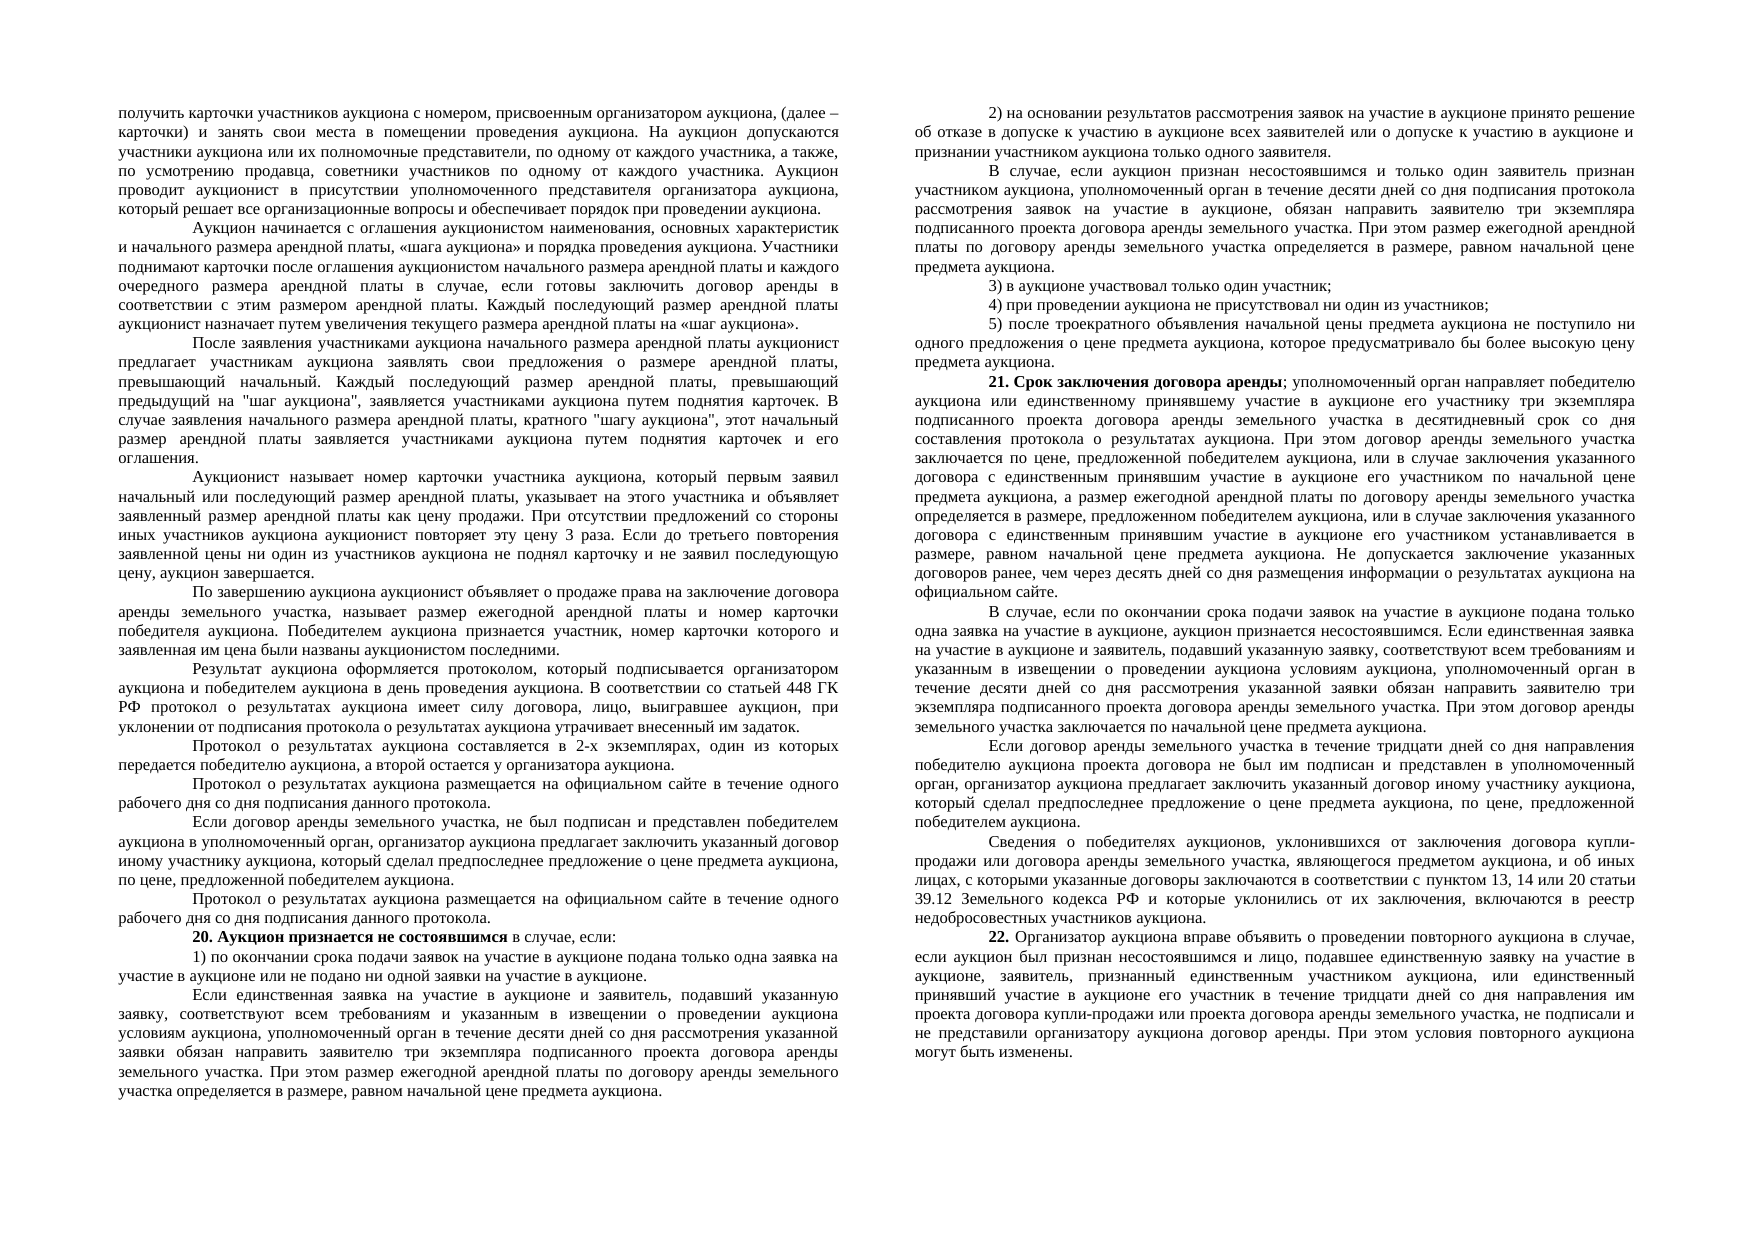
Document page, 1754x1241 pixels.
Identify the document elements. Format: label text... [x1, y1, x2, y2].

text Протокол о результатах аукциона составляется в 2-х экземплярах, один из которых передается победителю аукциона, а второй остается у организатора аукциона. [118, 736, 839, 774]
text 22. Организатор аукциона вправе объявить о проведении повторного аукциона в случае, если аукцион был признан несостоявшимся и лицо, подавшее единственную заявку на участие в аукционе, заявитель, признанный единственным участником аукциона, или единственный принявший участие в аукционе его участник в течение тридцати дней со дня направления им проекта договора купли-продажи или проекта договора аренды земельного участка, не подписали и не представили организатору аукциона договор аренды. При этом условия повторного аукциона могут быть изменены. [914, 927, 1636, 1061]
text Протокол о результатах аукциона размещается на официальном сайте в течение одного рабочего дня со дня подписания данного протокола. [118, 774, 839, 812]
text 2) на основании результатов рассмотрения заявок на участие в аукционе принято решение об отказе в допуске к участию в аукционе всех заявителей или о допуске к участию в аукционе и признании участником аукциона только одного заявителя. [914, 103, 1636, 161]
text 5) после троекратного объявления начальной цены предмета аукциона не поступило ни одного предложения о цене предмета аукциона, которое предусматривало бы более высокую цену предмета аукциона. [914, 314, 1636, 371]
text 3) в аукционе участвовал только один участник; [914, 276, 1636, 295]
text Аукционист называет номер карточки участника аукциона, который первым заявил начальный или последующий размер арендной платы, указывает на этого участника и объявляет заявленный размер арендной платы как цену продажи. При отсутствии предложений со стороны иных участников аукциона аукционист повторяет эту цену 3 раза. Если до третьего повторения заявленной цены ни один из участников аукциона не поднял карточку и не заявил последующую цену, аукцион завершается. [118, 467, 839, 582]
text 4) при проведении аукциона не присутствовал ни один из участников; [914, 295, 1636, 314]
text В случае, если по окончании срока подачи заявок на участие в аукционе подана только одна заявка на участие в аукционе, аукцион признается несостоявшимся. Если единственная заявка на участие в аукционе и заявитель, подавший указанную заявку, соответствуют всем требованиям и указанным в извещении о проведении аукциона условиям аукциона, уполномоченный орган в течение десяти дней со дня рассмотрения указанной заявки обязан направить заявителю три экземпляра подписанного проекта договора аренды земельного участка. При этом договор аренды земельного участка заключается по начальной цене предмета аукциона. [914, 601, 1636, 736]
text 1) по окончании срока подачи заявок на участие в аукционе подана только одна заявка на участие в аукционе или не подано ни одной заявки на участие в аукционе. [118, 946, 839, 985]
text После заявления участниками аукциона начального размера арендной платы аукционист предлагает участникам аукциона заявлять свои предложения о размере арендной платы, превышающий начальный. Каждый последующий размер арендной платы, превышающий предыдущий на "шаг аукциона", заявляется участниками аукциона путем поднятия карточек. В случае заявления начального размера арендной платы, кратного "шагу аукциона", этот начальный размер арендной платы заявляется участниками аукциона путем поднятия карточек и его оглашения. [118, 333, 839, 467]
text Протокол о результатах аукциона размещается на официальном сайте в течение одного рабочего дня со дня подписания данного протокола. [118, 889, 839, 927]
text 20. Аукцион признается не состоявшимся в случае, если: [118, 927, 839, 946]
text В случае, если аукцион признан несостоявшимся и только один заявитель признан участником аукциона, уполномоченный орган в течение десяти дней со дня подписания протокола рассмотрения заявок на участие в аукционе, обязан направить заявителю три экземпляра подписанного проекта договора аренды земельного участка. При этом размер ежегодной арендной платы по договору аренды земельного участка определяется в размере, равном начальной цене предмета аукциона. [914, 161, 1636, 276]
text Если договор аренды земельного участка в течение тридцати дней со дня направления победителю аукциона проекта договора не был им подписан и представлен в уполномоченный орган, организатор аукциона предлагает заключить указанный договор иному участнику аукциона, который сделал предпоследнее предложение о цене предмета аукциона, по цене, предложенной победителем аукциона. [914, 736, 1636, 831]
text Если договор аренды земельного участка, не был подписан и представлен победителем аукциона в уполномоченный орган, организатор аукциона предлагает заключить указанный договор иному участнику аукциона, который сделал предпоследнее предложение о цене предмета аукциона, по цене, предложенной победителем аукциона. [118, 812, 839, 889]
text Результат аукциона оформляется протоколом, который подписывается организатором аукциона и победителем аукциона в день проведения аукциона. В соответствии со статьей 448 ГК РФ протокол о результатах аукциона имеет силу договора, лицо, выигравшее аукцион, при уклонении от подписания протокола о результатах аукциона утрачивает внесенный им задаток. [118, 659, 839, 736]
text Если единственная заявка на участие в аукционе и заявитель, подавший указанную заявку, соответствуют всем требованиям и указанным в извещении о проведении аукциона условиям аукциона, уполномоченный орган в течение десяти дней со дня рассмотрения указанной заявки обязан направить заявителю три экземпляра подписанного проекта договора аренды земельного участка. При этом размер ежегодной арендной платы по договору аренды земельного участка определяется в размере, равном начальной цене предмета аукциона. [118, 985, 839, 1100]
text По завершению аукциона аукционист объявляет о продаже права на заключение договора аренды земельного участка, называет размер ежегодной арендной платы и номер карточки победителя аукциона. Победителем аукциона признается участник, номер карточки которого и заявленная им цена были названы аукционистом последними. [118, 582, 839, 659]
text Аукцион начинается с оглашения аукционистом наименования, основных характеристик и начального размера арендной платы, «шага аукциона» и порядка проведения аукциона. Участники поднимают карточки после оглашения аукционистом начального размера арендной платы и каждого очередного размера арендной платы в случае, если готовы заключить договор аренды в соответствии с этим размером арендной платы. Каждый последующий размер арендной платы аукционист назначает путем увеличения текущего размера арендной платы на «шаг аукциона». [118, 218, 839, 333]
text Сведения о победителях аукционов, уклонившихся от заключения договора купли-продажи или договора аренды земельного участка, являющегося предметом аукциона, и об иных лицах, с которыми указанные договоры заключаются в соответствии с пунктом 13, 14 или 20 статьи 39.12 Земельного кодекса РФ и которые уклонились от их заключения, включаются в реестр недобросовестных участников аукциона. [914, 831, 1636, 927]
text 21. Срок заключения договора аренды; уполномоченный орган направляет победителю аукциона или единственному принявшему участие в аукционе его участнику три экземпляра подписанного проекта договора аренды земельного участка в десятидневный срок со дня составления протокола о результатах аукциона. При этом договор аренды земельного участка заключается по цене, предложенной победителем аукциона, или в случае заключения указанного договора с единственным принявшим участие в аукционе его участником по начальной цене предмета аукциона, а размер ежегодной арендной платы по договору аренды земельного участка определяется в размере, предложенном победителем аукциона, или в случае заключения указанного договора с единственным принявшим участие в аукционе его участником устанавливается в размере, равном начальной цене предмета аукциона. Не допускается заключение указанных договоров ранее, чем через десять дней со дня размещения информации о результатах аукциона на официальном сайте. [914, 371, 1636, 601]
